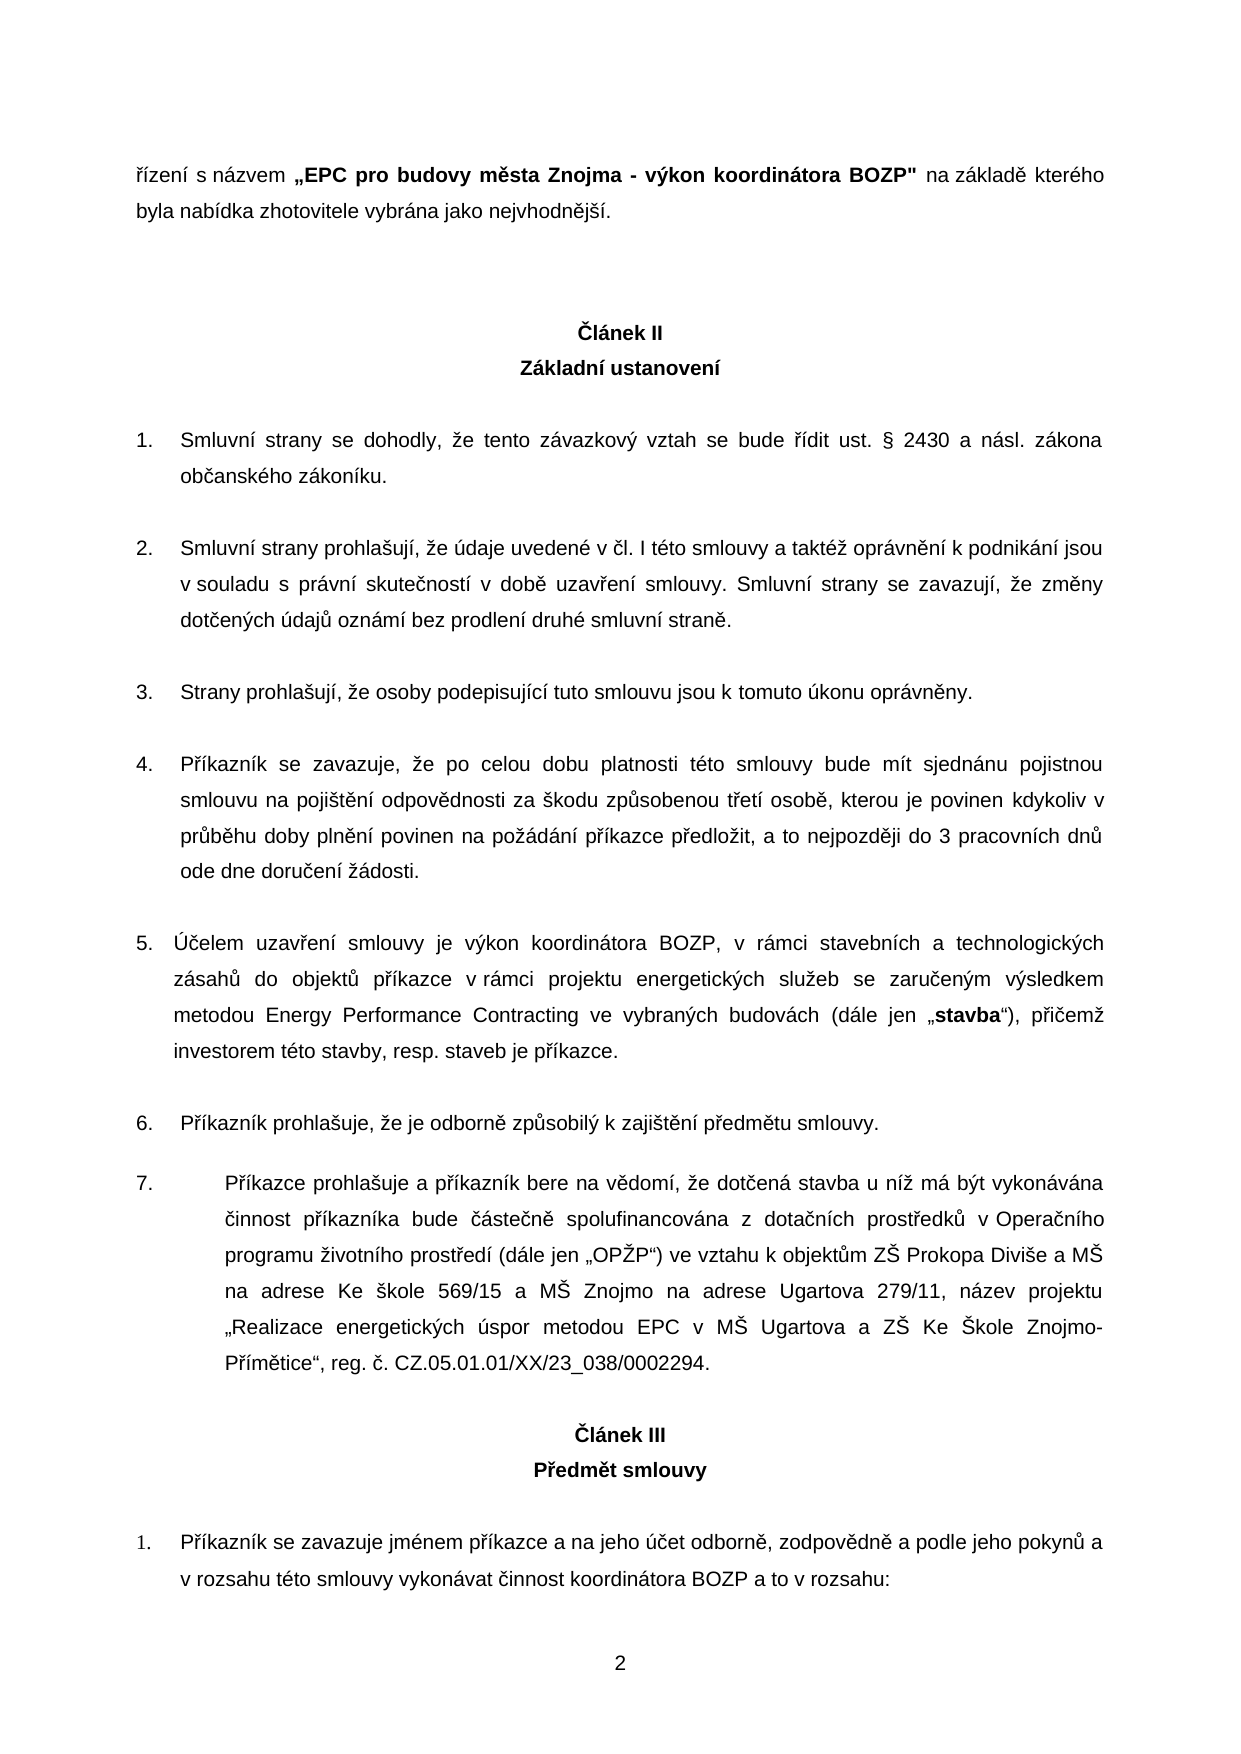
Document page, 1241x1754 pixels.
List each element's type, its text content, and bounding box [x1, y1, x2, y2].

text Článek II [136, 320, 1104, 344]
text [136, 162, 1104, 222]
list Smluvní strany prohlašují, že údaje uvedené v čl. I této smlouvy a taktéž oprávnění k podnikání jsou v souladu s právní skutečností v době uzavření smlouvy. Smluvní strany se zavazují, že změny dotčených údajů oznámí bez prodlení druhé smluvní straně. [136, 536, 1104, 632]
text Předmět smlouvy [136, 1458, 1104, 1482]
text Základní ustanovení [136, 356, 1104, 380]
list Příkazník prohlašuje, že je odborně způsobilý k zajištění předmětu smlouvy. [136, 1111, 1104, 1135]
list Příkazník se zavazuje jménem příkazce a na jeho účet odborně, zodpovědně a podle jeho pokynů a v rozsahu této smlouvy vykonávat činnost koordinátora BOZP a to v rozsahu: [136, 1530, 1104, 1590]
list Příkazník se zavazuje, že po celou dobu platnosti této smlouvy bude mít sjednánu pojistnou smlouvu na pojištění odpovědnosti za škodu způsobenou třetí osobě, kterou je povinen kdykoliv v průběhu doby plnění povinen na požádání příkazce předložit, a to nejpozději do 3 pracovních dnů ode dne doručení žádosti. [136, 752, 1104, 883]
list Strany prohlašují, že osoby podepisující tuto smlouvu jsou k tomuto úkonu oprávněny. [136, 680, 1104, 704]
list Příkazce prohlašuje a příkazník bere na vědomí, že dotčená stavba u níž má být vykonávána činnost příkazníka bude částečně spolufinancována z dotačních prostředků v Operačního programu životního prostředí (dále jen „OPŽP“) ve vztahu k objektům ZŠ Prokopa Diviše a MŠ na adrese Ke škole 569/15 a MŠ Znojmo na adrese Ugartova 279/11, název projektu „Realizace energetických úspor metodou EPC v MŠ Ugartova a ZŠ Ke Škole Znojmo-Přímětice“, reg. č. CZ.05.01.01/XX/23_038/0002294. [136, 1171, 1104, 1374]
list Účelem uzavření smlouvy je výkon koordinátora BOZP, v rámci stavebních a technologických zásahů do objektů příkazce v rámci projektu energetických služeb se zaručeným výsledkem metodou Energy Performance Contracting ve vybraných budovách (dále jen „stavba“), přičemž investorem této stavby, resp. staveb je příkazce. [136, 931, 1104, 1063]
text Článek III [136, 1422, 1104, 1446]
list Smluvní strany se dohodly, že tento závazkový vztah se bude řídit ust. § 2430 a násl. zákona občanského zákoníku. [136, 428, 1104, 488]
